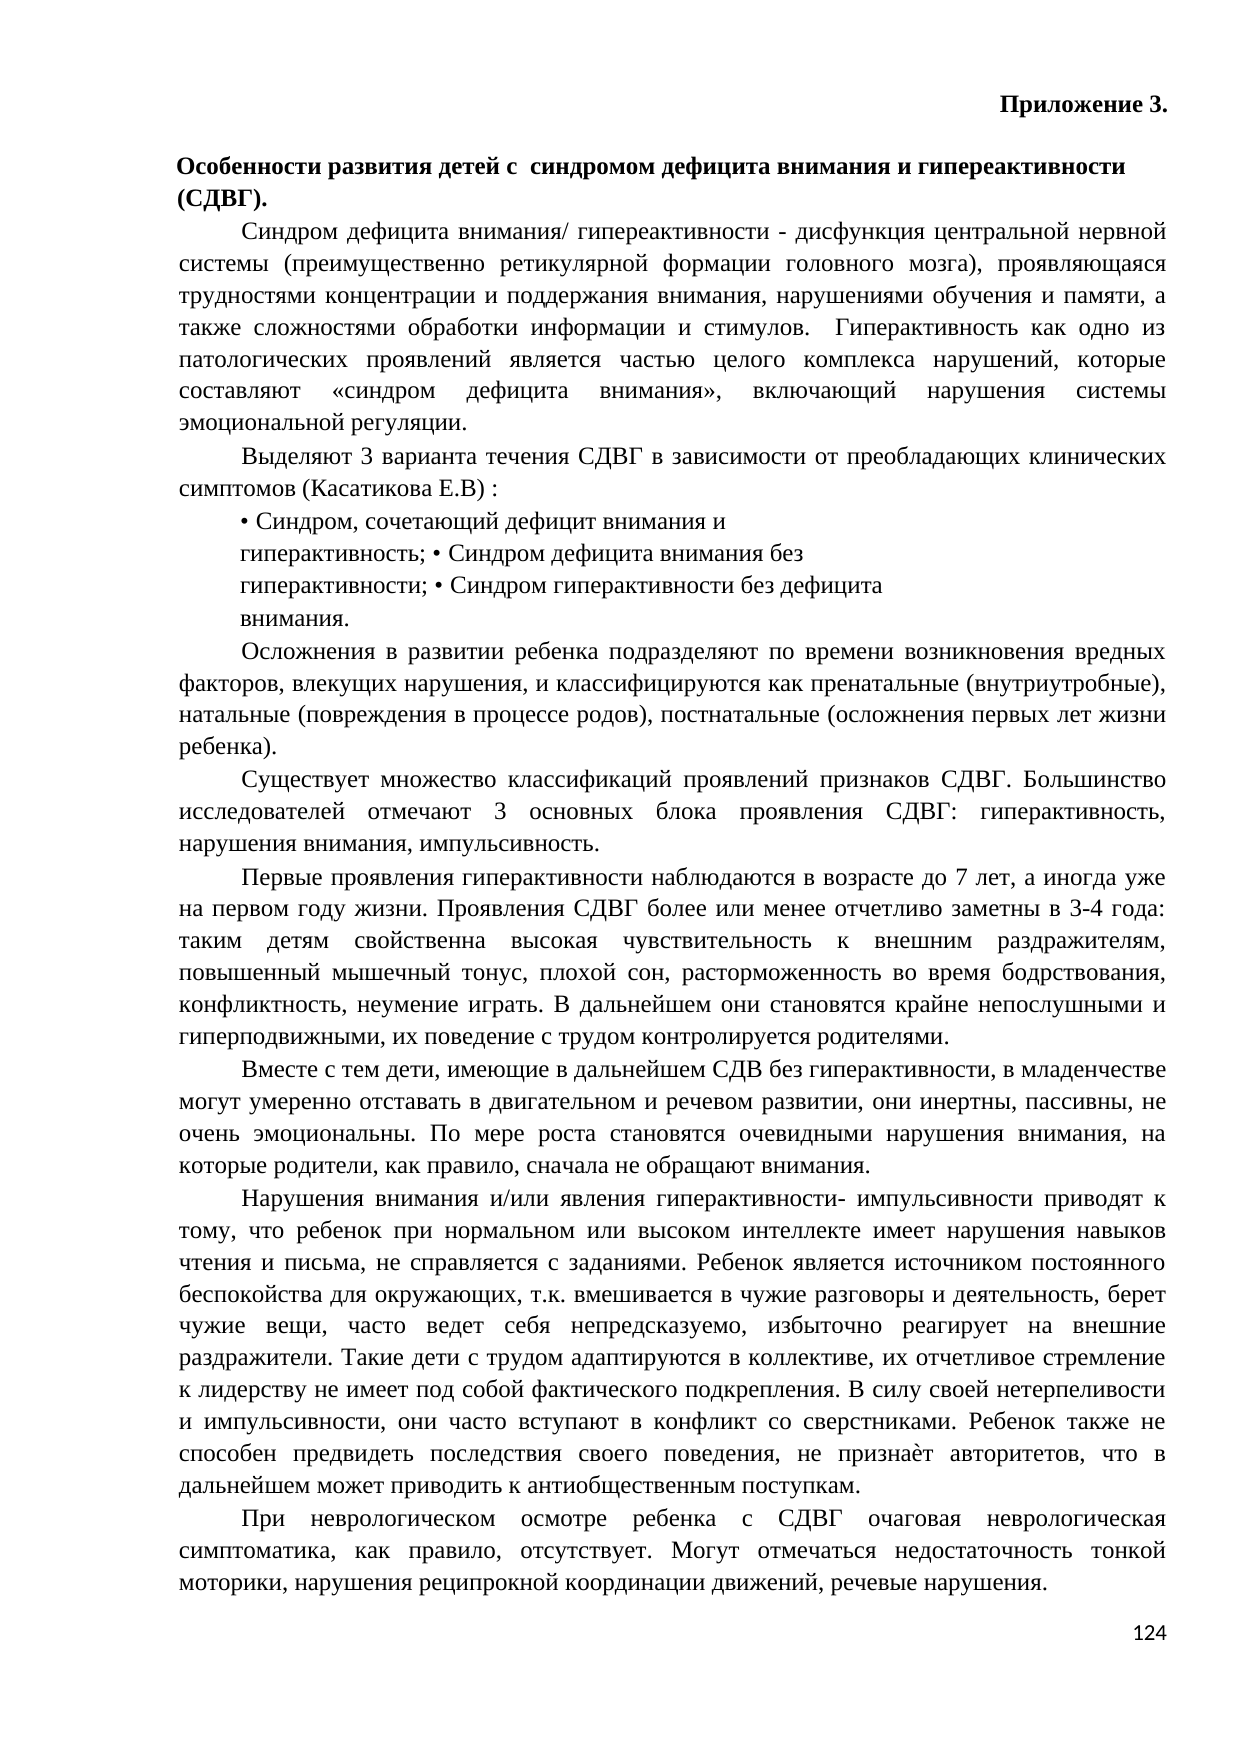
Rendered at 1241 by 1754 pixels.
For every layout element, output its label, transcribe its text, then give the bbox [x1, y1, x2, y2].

text Нарушения внимания и/или явления гиперактивности- импульсивности приводят к тому, что ребенок при нормальном или высоком интеллекте имеет нарушения навыков чтения и письма, не справляется с заданиями. Ребенок является источником постоянного беспокойства для окружающих, т.к. вмешивается в чужие разговоры и деятельность, берет чужие вещи, часто ведет себя непредсказуемо, избыточно реагирует на внешние раздражители. Такие дети с трудом адаптируются в коллективе, их отчетливое стремление к лидерству не имеет под собой фактического подкрепления. В силу своей нетерпеливости и импульсивности, они часто вступают в конфликт со сверстниками. Ребенок также не способен предвидеть последствия своего поведения, не признаѐт авторитетов, что в дальнейшем может приводить к антиобщественным поступкам. [179, 1183, 1167, 1499]
text Синдром дефицита внимания/ гипереактивности - дисфункция центральной нервной системы (преимущественно ретикулярной формации головного мозга), проявляющаяся трудностями концентрации и поддержания внимания, нарушениями обучения и памяти, а также сложностями обработки информации и стимулов. Гиперактивность как одно из патологических проявлений является частью целого комплекса нарушений, которые составляют «синдром дефицита внимания», включающий нарушения системы эмоциональной регуляции. [179, 216, 1167, 436]
text Приложение 3. [133, 89, 1168, 117]
text При неврологическом осмотре ребенка с СДВГ очаговая неврологическая симптоматика, как правило, отсутствует. Могут отмечаться недостаточность тонкой моторики, нарушения реципрокной координации движений, речевые нарушения. [179, 1503, 1167, 1596]
text Особенности развития детей с синдромом дефицита внимания и гипереактивности (СДВГ). [176, 151, 1173, 212]
text Осложнения в развитии ребенка подразделяют по времени возникновения вредных факторов, влекущих нарушения, и классифицируются как пренатальные (внутриутробные), натальные (повреждения в процессе родов), постнатальные (осложнения первых лет жизни ребенка). [179, 636, 1167, 760]
text Существует множество классификаций проявлений признаков СДВГ. Большинство исследователей отмечают 3 основных блока проявления СДВГ: гиперактивность, нарушения внимания, импульсивность. [179, 764, 1167, 857]
text Выделяют 3 варианта течения СДВГ в зависимости от преобладающих клинических симптомов (Касатикова Е.В) : [179, 441, 1167, 501]
text • Синдром, сочетающий дефицит внимания и гиперактивность; • Синдром дефицита внимания без гиперактивности; • Синдром гиперактивности без дефицита внимания. [240, 506, 913, 631]
text Вместе с тем дети, имеющие в дальнейшем СДВ без гиперактивности, в младенчестве могут умеренно отставать в двигательном и речевом развитии, они инертны, пассивны, не очень эмоциональны. По мере роста становятся очевидными нарушения внимания, на которые родители, как правило, сначала не обращают внимания. [179, 1054, 1167, 1178]
text Первые проявления гиперактивности наблюдаются в возрасте до 7 лет, а иногда уже на первом году жизни. Проявления СДВГ более или менее отчетливо заметны в 3-4 года: таким детям свойственна высокая чувствительность к внешним раздражителям, повышенный мышечный тонус, плохой сон, расторможенность во время бодрствования, конфликтность, неумение играть. В дальнейшем они становятся крайне непослушными и гиперподвижными, их поведение с трудом контролируется родителями. [179, 862, 1167, 1050]
